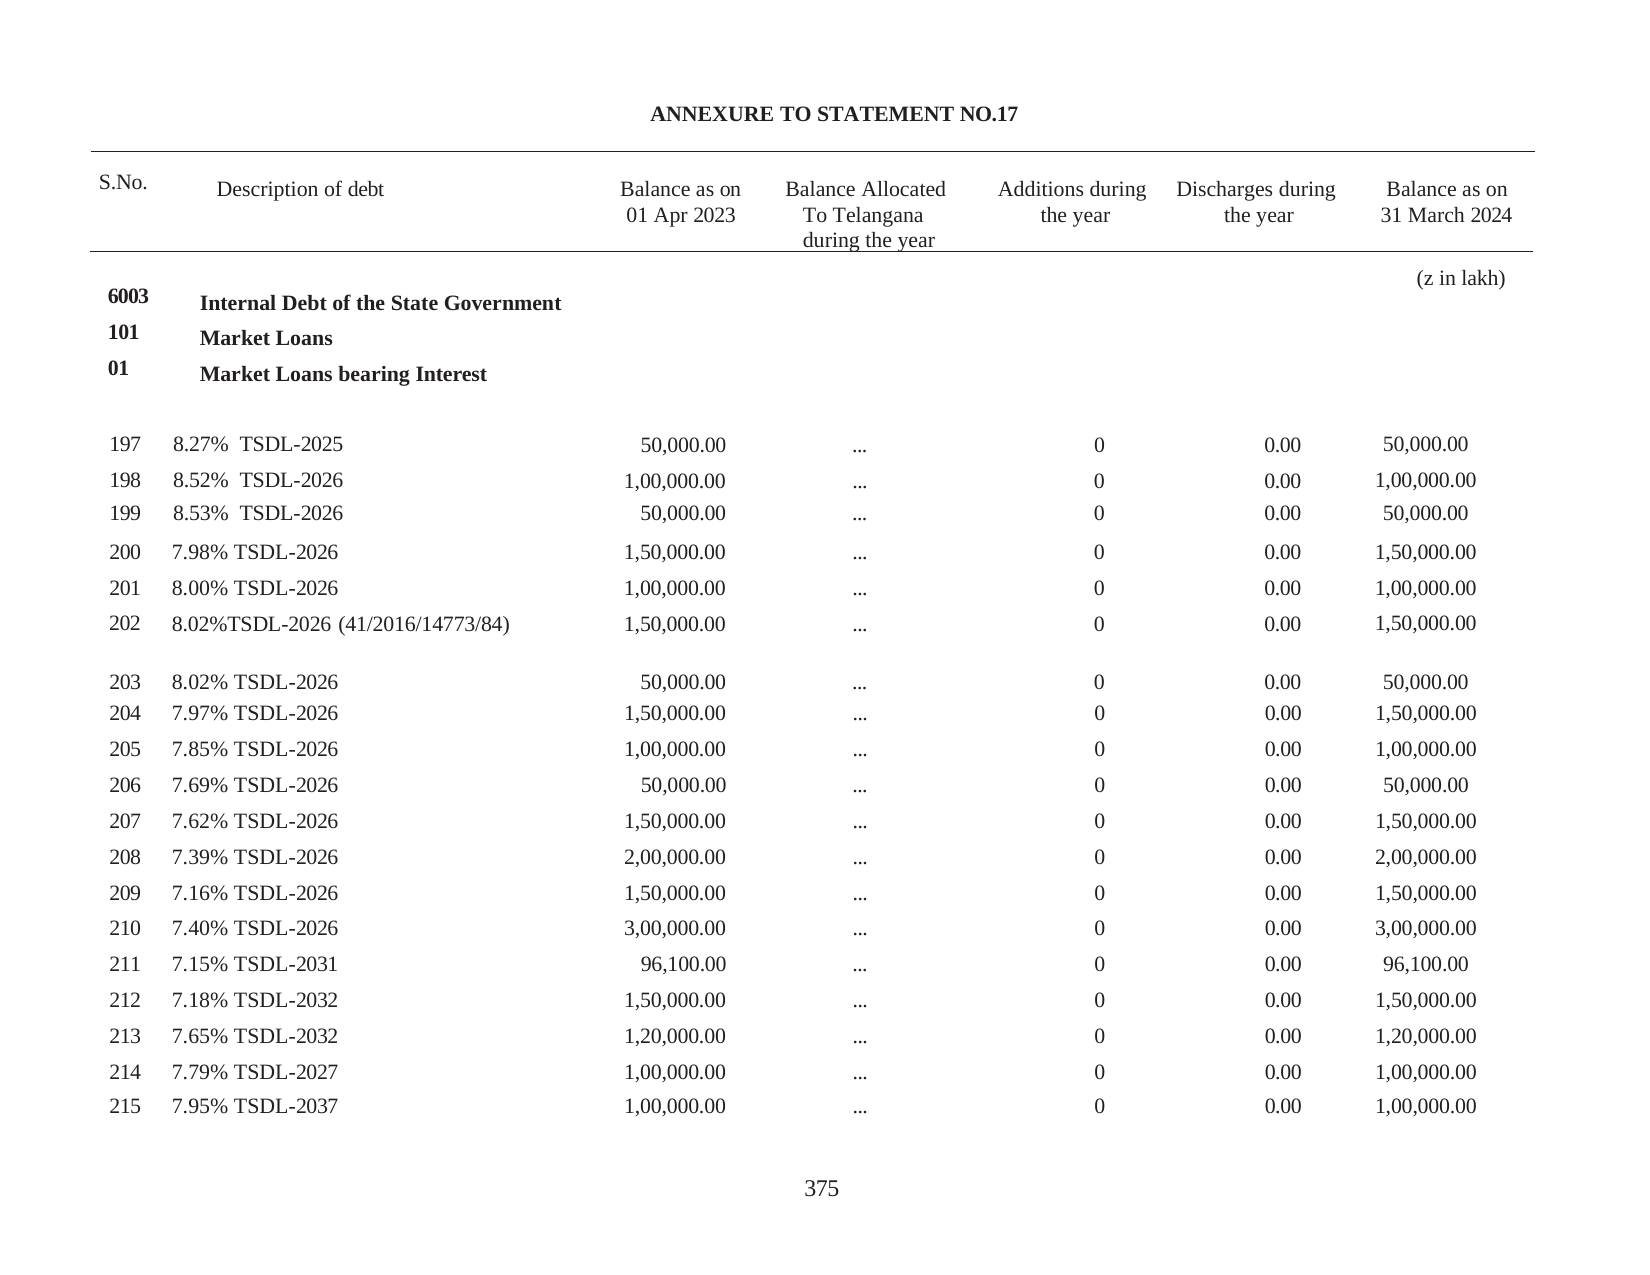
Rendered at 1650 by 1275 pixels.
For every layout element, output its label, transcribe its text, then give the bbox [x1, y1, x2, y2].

table_cell 0.00 [1185, 1090, 1338, 1120]
text Balance Allocated To Telangana during the year [785, 176, 948, 251]
table_cell 1,50,000.00 ... 0 [568, 982, 1185, 1018]
table_cell 96,100.00 [1338, 946, 1482, 982]
table_header 8.27% [156, 433, 234, 463]
table_cell 1,00,000.00 ... 0 [568, 1090, 1185, 1120]
table_cell 209 [104, 875, 156, 911]
text Discharges during the year [1176, 176, 1337, 227]
table_cell TSDL-2026 [234, 463, 568, 498]
table_cell 202 [104, 606, 156, 653]
table_cell 199 [104, 498, 156, 527]
table_cell 7.40% TSDL-2026 [156, 911, 568, 946]
table_cell 50,000.00 [1338, 653, 1482, 698]
table_cell 8.53% [156, 498, 234, 527]
table_cell 8.02%TSDL-2026 (41/2016/14773/84) [156, 606, 568, 653]
table_cell 0.00 [1185, 570, 1338, 606]
table_cell 7.15% TSDL-2031 [156, 946, 568, 982]
table_header 197 [104, 433, 156, 463]
table_cell 0.00 [1185, 527, 1338, 570]
table_cell 50,000.00 ... 0 [568, 653, 1185, 698]
table_header TSDL-2025 [234, 433, 568, 463]
table_cell 1,50,000.00 [1338, 982, 1482, 1018]
table_cell 7.39% TSDL-2026 [156, 839, 568, 875]
table_cell 0.00 [1185, 767, 1338, 803]
table_cell 7.16% TSDL-2026 [156, 875, 568, 911]
table_cell 0.00 [1185, 653, 1338, 698]
table_cell 0.00 [1185, 731, 1338, 767]
table_cell 1,00,000.00 ... 0 [568, 463, 1185, 498]
table_cell 1,00,000.00 [1338, 570, 1482, 606]
text (z in lakh) [1416, 265, 1575, 291]
text Additions during the year [998, 176, 1147, 227]
table_cell 50,000.00 ... 0 [568, 498, 1185, 527]
table_cell 96,100.00 ... 0 [568, 946, 1185, 982]
table_cell 1,50,000.00 ... 0 [568, 527, 1185, 570]
table_cell 7.65% TSDL-2032 [156, 1018, 568, 1054]
table_cell 0.00 [1185, 946, 1338, 982]
table_cell 206 [104, 767, 156, 803]
table_cell TSDL-2026 [234, 498, 568, 527]
table_header 50,000.00 ... 0 [568, 433, 1185, 463]
table_cell 214 [104, 1054, 156, 1090]
text Balance as on 31 March 2024 [1380, 176, 1514, 227]
table_cell 1,00,000.00 [1338, 1090, 1482, 1120]
table_cell 1,50,000.00 [1338, 803, 1482, 839]
text 101 [108, 319, 149, 344]
table_cell 1,00,000.00 ... 0 [568, 731, 1185, 767]
table_cell 208 [104, 839, 156, 875]
table_cell 50,000.00 ... 0 [568, 767, 1185, 803]
table_cell 1,50,000.00 [1338, 875, 1482, 911]
table_cell 0.00 [1185, 1054, 1338, 1090]
table_cell 1,50,000.00 [1338, 527, 1482, 570]
table_cell 200 [104, 527, 156, 570]
table_cell 207 [104, 803, 156, 839]
table_cell 0.00 [1185, 839, 1338, 875]
table_cell 215 [104, 1090, 156, 1120]
table_cell 7.79% TSDL-2027 [156, 1054, 568, 1090]
table_cell 1,50,000.00 ... 0 [568, 606, 1185, 653]
table_cell 201 [104, 570, 156, 606]
table_cell 50,000.00 [1338, 767, 1482, 803]
table_cell 1,00,000.00 ... 0 [568, 1054, 1185, 1090]
table_cell 2,00,000.00 [1338, 839, 1482, 875]
table_cell 0.00 [1185, 606, 1338, 653]
table_cell 3,00,000.00 [1338, 911, 1482, 946]
text Market Loans bearing Interest [199, 361, 741, 386]
table_cell 7.18% TSDL-2032 [156, 982, 568, 1018]
table_cell 205 [104, 731, 156, 767]
table_cell 1,00,000.00 [1338, 731, 1482, 767]
table_cell 1,50,000.00 [1338, 606, 1482, 653]
text Internal Debt of the State Government Market Loans [199, 290, 622, 350]
table_cell 2,00,000.00 ... 0 [568, 839, 1185, 875]
text 01 Apr 2023 [154, 202, 736, 227]
table_cell 213 [104, 1018, 156, 1054]
table_cell 1,20,000.00 ... 0 [568, 1018, 1185, 1054]
table_cell 7.97% TSDL-2026 [156, 698, 568, 731]
table_cell 50,000.00 [1338, 498, 1482, 527]
table_cell 0.00 [1185, 911, 1338, 946]
table_cell 204 [104, 698, 156, 731]
table_cell 1,50,000.00 ... 0 [568, 803, 1185, 839]
table_cell 198 [104, 463, 156, 498]
table_cell 1,00,000.00 [1338, 463, 1482, 498]
table_header 50,000.00 [1338, 433, 1482, 463]
table_cell 8.02% TSDL-2026 [156, 653, 568, 698]
table_cell 0.00 [1185, 875, 1338, 911]
table_cell 212 [104, 982, 156, 1018]
table_cell 0.00 [1185, 1018, 1338, 1054]
table_cell 1,00,000.00 ... 0 [568, 570, 1185, 606]
table_cell 210 [104, 911, 156, 946]
table_cell 0.00 [1185, 463, 1338, 498]
table_cell 7.85% TSDL-2026 [156, 731, 568, 767]
table_cell 3,00,000.00 ... 0 [568, 911, 1185, 946]
table_cell 7.62% TSDL-2026 [156, 803, 568, 839]
table_cell 8.52% [156, 463, 234, 498]
table_cell 0.00 [1185, 803, 1338, 839]
table_cell 1,50,000.00 ... 0 [568, 875, 1185, 911]
text 01 [108, 355, 149, 380]
table_cell 8.00% TSDL-2026 [156, 570, 568, 606]
table_cell 1,00,000.00 [1338, 1054, 1482, 1090]
table_cell 0.00 [1185, 982, 1338, 1018]
table_cell 0.00 [1185, 698, 1338, 731]
text 6003 [108, 283, 149, 308]
table_cell 1,50,000.00 ... 0 [568, 698, 1185, 731]
table_cell 1,20,000.00 [1338, 1018, 1482, 1054]
text Description of debt Balance as on [154, 176, 741, 202]
table_cell 1,50,000.00 [1338, 698, 1482, 731]
table_cell 7.69% TSDL-2026 [156, 767, 568, 803]
table_cell 211 [104, 946, 156, 982]
table_cell 203 [104, 653, 156, 698]
table_cell 0.00 [1185, 498, 1338, 527]
table_header 0.00 [1185, 433, 1338, 463]
text S.No. [99, 169, 149, 194]
table_cell 7.95% TSDL-2037 [156, 1090, 568, 1120]
table_cell 7.98% TSDL-2026 [156, 527, 568, 570]
